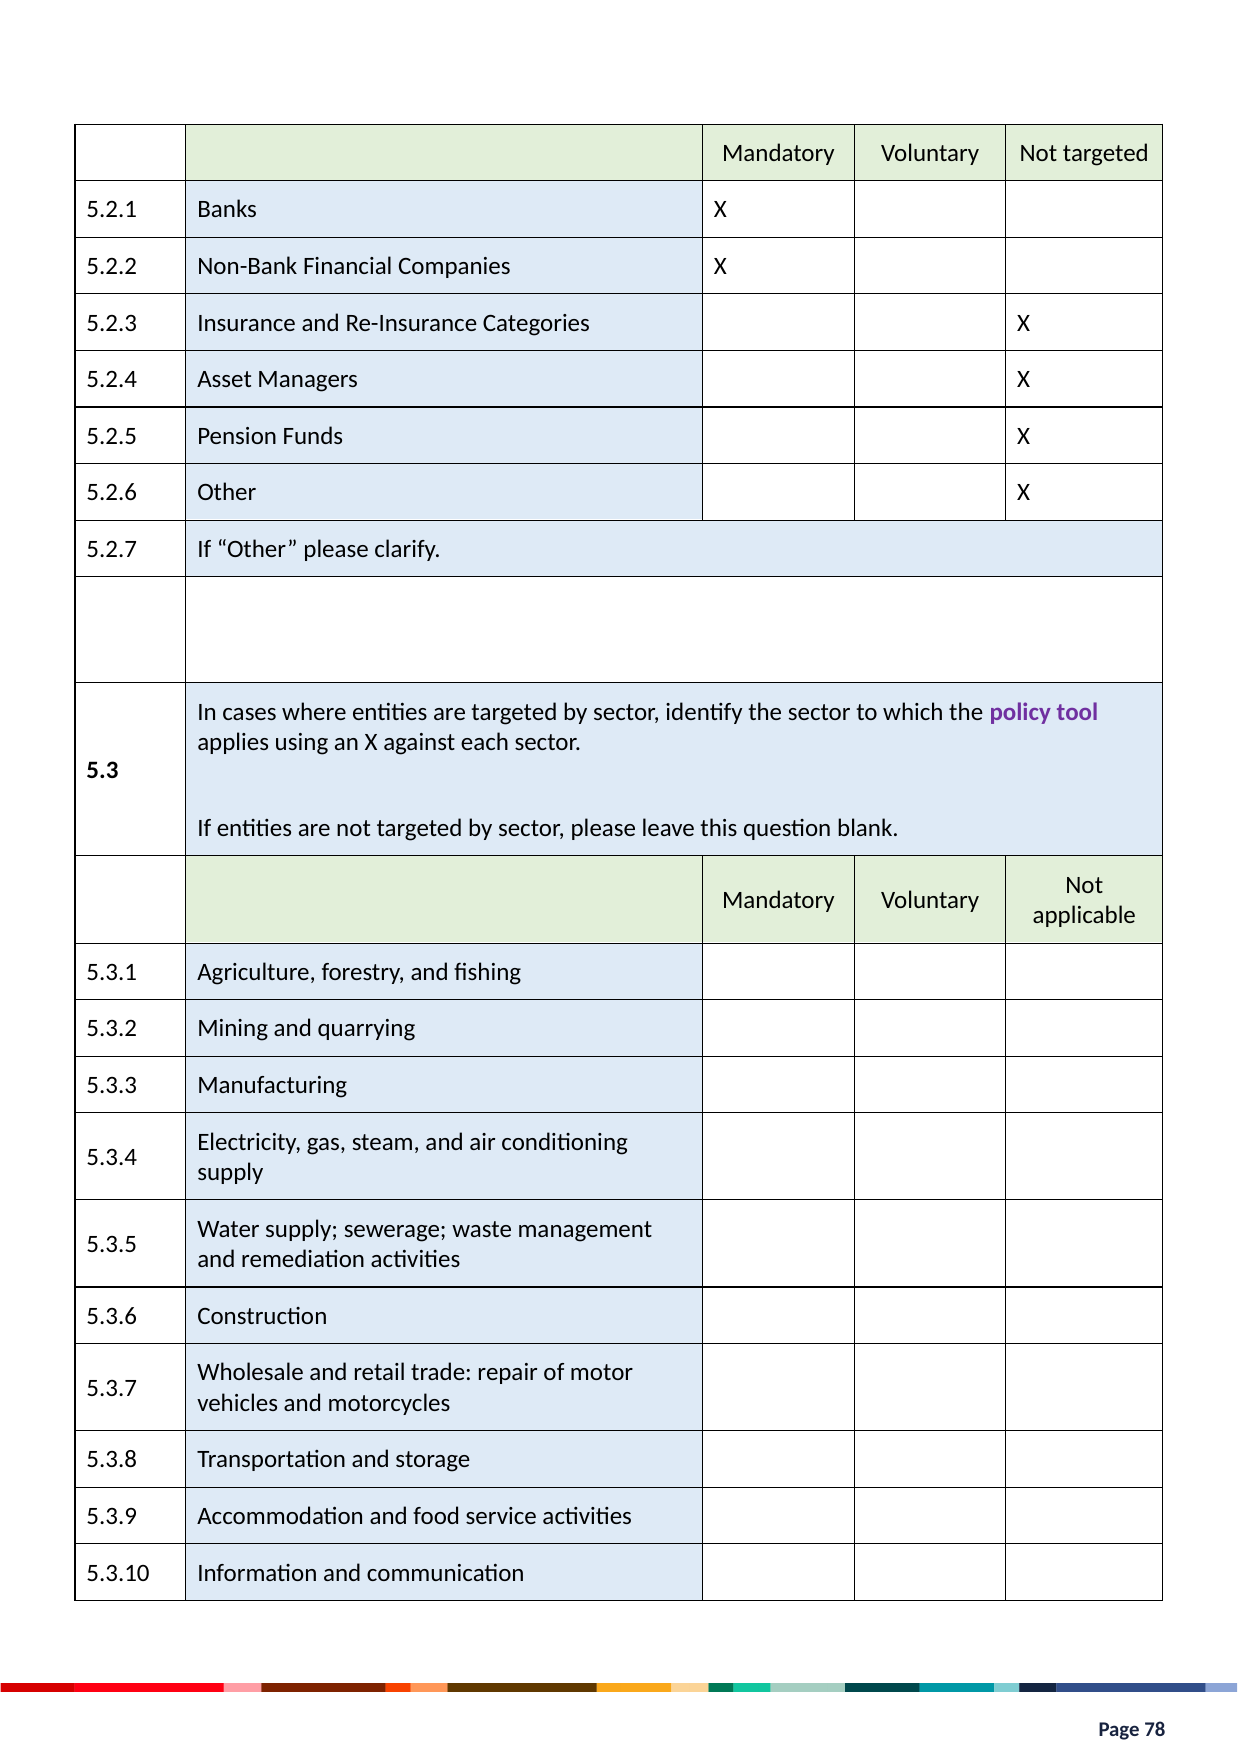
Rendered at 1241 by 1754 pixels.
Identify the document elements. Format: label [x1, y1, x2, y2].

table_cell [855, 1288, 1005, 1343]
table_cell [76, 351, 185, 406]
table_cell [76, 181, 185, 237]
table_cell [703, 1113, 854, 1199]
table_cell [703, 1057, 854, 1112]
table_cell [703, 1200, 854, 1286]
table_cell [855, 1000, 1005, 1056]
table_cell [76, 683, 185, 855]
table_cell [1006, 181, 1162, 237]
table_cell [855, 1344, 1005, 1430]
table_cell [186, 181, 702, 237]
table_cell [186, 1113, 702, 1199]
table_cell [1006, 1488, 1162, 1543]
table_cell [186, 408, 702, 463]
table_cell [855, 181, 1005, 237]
picture [0, 1683, 1236, 1692]
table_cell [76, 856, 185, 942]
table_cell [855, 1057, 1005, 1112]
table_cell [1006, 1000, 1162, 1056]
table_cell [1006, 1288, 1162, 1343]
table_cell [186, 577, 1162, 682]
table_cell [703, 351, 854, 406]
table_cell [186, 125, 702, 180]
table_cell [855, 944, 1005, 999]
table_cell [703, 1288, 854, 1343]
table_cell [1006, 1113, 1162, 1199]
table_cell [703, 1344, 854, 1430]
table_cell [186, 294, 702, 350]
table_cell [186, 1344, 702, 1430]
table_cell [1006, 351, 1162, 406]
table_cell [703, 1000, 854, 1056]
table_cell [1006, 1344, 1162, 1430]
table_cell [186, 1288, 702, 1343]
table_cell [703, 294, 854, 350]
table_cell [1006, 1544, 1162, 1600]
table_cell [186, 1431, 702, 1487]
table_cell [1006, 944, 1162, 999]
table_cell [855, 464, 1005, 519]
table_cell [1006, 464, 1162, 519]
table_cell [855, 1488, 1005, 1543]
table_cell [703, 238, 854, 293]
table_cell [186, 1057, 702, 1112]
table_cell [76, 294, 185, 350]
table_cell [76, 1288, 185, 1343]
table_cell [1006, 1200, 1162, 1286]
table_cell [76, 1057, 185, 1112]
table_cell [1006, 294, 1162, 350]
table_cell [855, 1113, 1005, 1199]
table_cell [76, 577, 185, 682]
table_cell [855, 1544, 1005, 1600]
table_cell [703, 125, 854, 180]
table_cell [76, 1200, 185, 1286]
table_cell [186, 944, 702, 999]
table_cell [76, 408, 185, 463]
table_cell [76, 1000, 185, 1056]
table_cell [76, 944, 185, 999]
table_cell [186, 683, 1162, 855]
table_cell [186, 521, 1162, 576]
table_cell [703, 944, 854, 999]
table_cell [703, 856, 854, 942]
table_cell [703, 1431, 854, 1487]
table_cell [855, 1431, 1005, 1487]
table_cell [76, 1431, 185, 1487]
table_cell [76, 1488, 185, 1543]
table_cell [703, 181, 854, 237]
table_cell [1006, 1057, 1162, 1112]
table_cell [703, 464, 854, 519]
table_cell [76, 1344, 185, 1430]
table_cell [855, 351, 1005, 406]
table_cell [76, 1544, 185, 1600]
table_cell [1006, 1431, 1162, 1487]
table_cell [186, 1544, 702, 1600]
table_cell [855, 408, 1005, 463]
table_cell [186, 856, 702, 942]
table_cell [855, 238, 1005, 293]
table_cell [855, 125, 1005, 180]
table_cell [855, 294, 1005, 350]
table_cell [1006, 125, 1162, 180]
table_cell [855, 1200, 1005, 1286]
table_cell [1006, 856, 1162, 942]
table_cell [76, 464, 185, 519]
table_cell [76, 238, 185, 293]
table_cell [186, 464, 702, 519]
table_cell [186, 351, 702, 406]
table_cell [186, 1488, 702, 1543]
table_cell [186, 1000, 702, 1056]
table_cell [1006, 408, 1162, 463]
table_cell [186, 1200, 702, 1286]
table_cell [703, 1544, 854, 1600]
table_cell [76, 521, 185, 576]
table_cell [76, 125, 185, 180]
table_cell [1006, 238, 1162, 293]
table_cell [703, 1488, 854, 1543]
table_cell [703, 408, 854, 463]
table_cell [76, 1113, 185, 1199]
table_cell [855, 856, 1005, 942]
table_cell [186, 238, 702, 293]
